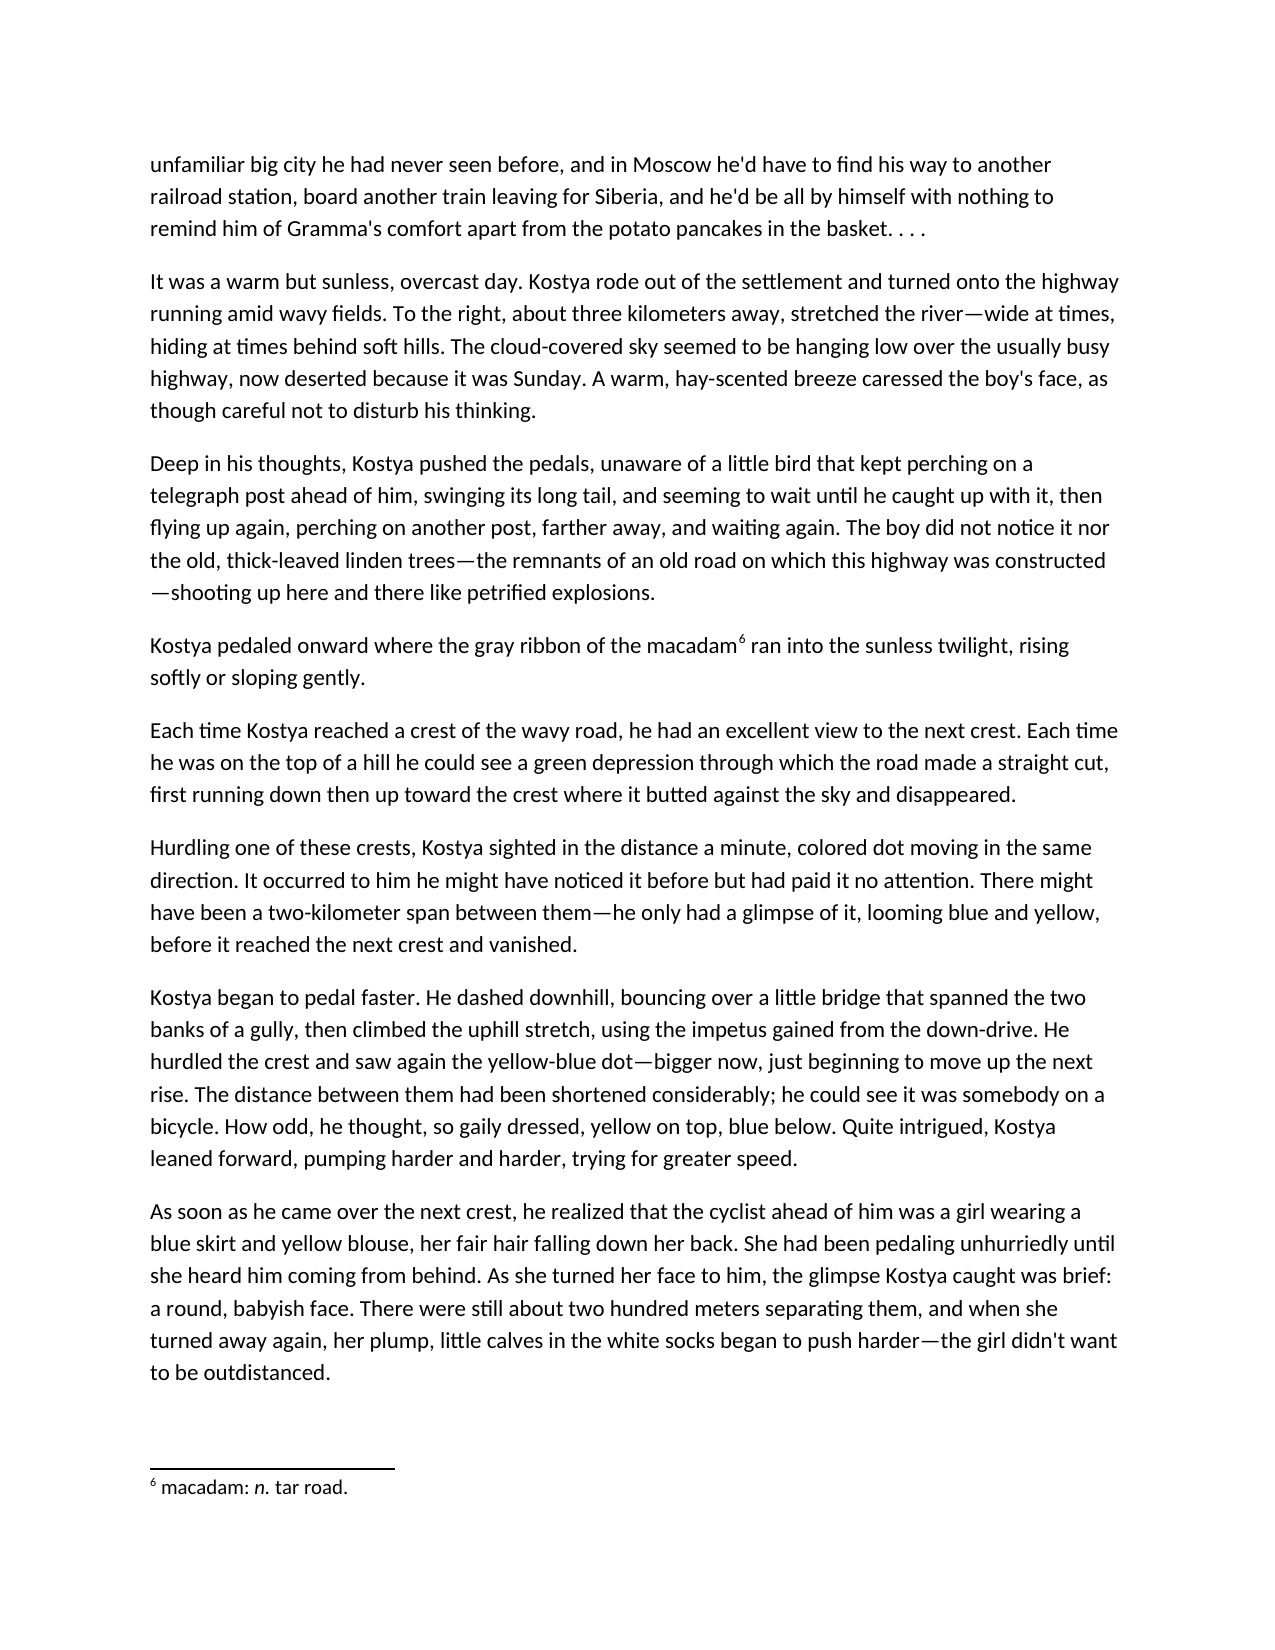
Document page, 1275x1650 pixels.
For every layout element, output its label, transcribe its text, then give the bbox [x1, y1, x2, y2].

text As soon as he came over the next crest, he realized that the cyclist ahead of him was a girl wearing a blue skirt and yellow blouse, her fair hair falling down her back. She had been pedaling unhurriedly until she heard him coming from behind. As she turned her face to him, the glimpse Kostya caught was brief: a round, babyish face. There were still about two hundred meters separating them, and when she turned away again, her plump, little calves in the white socks began to push harder—the girl didn't want to be outdistanced. [150, 1197, 1125, 1386]
text Each time Kostya reached a crest of the wavy road, he had an excellent view to the next crest. Each time he was on the top of a hill he could see a green depression through which the road made a straight cut, first running down then up toward the crest where it butted against the sky and disappeared. [150, 716, 1125, 808]
text Kostya began to pedal faster. He dashed downhill, bouncing over a little bridge that spanned the two banks of a gully, then climbed the uphill stretch, using the impetus gained from the down-drive. He hurdled the crest and saw again the yellow-blue dot—bigger now, just beginning to move up the next rise. The distance between them had been shortened considerably; he could see it was somebody on a bicycle. How odd, he thought, so gaily dressed, yellow on top, blue below. Quite intrigued, Kostya leaned forward, pumping harder and harder, trying for greater speed. [150, 983, 1125, 1172]
text It was a warm but sunless, overcast day. Kostya rode out of the settlement and turned onto the highway running amid wavy fields. To the right, about three kilometers away, stretched the river—wide at times, hiding at times behind soft hills. The cloud-covered sky seemed to be hanging low over the usually busy highway, now deserted because it was Sunday. A warm, hay-scented breeze caressed the boy's face, as though careful not to disturb his thinking. [150, 267, 1125, 424]
text Hurdling one of these crests, Kostya sighted in the distance a minute, colored dot moving in the same direction. It occurred to him he might have noticed it before but had paid it no attention. There might have been a two-kilometer span between them—he only had a glimpse of it, looming blue and yellow, before it reached the next crest and vanished. [150, 833, 1125, 958]
text Deep in his thoughts, Kostya pushed the pedals, unaware of a little bird that kept perching on a telegraph post ahead of him, swinging its long tail, and seeming to wait until he caught up with it, then flying up again, perching on another post, farther away, and waiting again. The boy did not notice it nor the old, thick-leaved linden trees—the remnants of an old road on which this highway was constructed—shooting up here and there like petrified explosions. [150, 449, 1125, 606]
text Kostya pedaled onward where the gray ribbon of the macadam ran into the sunless twilight, rising softly or sloping gently. [150, 631, 1125, 691]
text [150, 150, 1125, 242]
